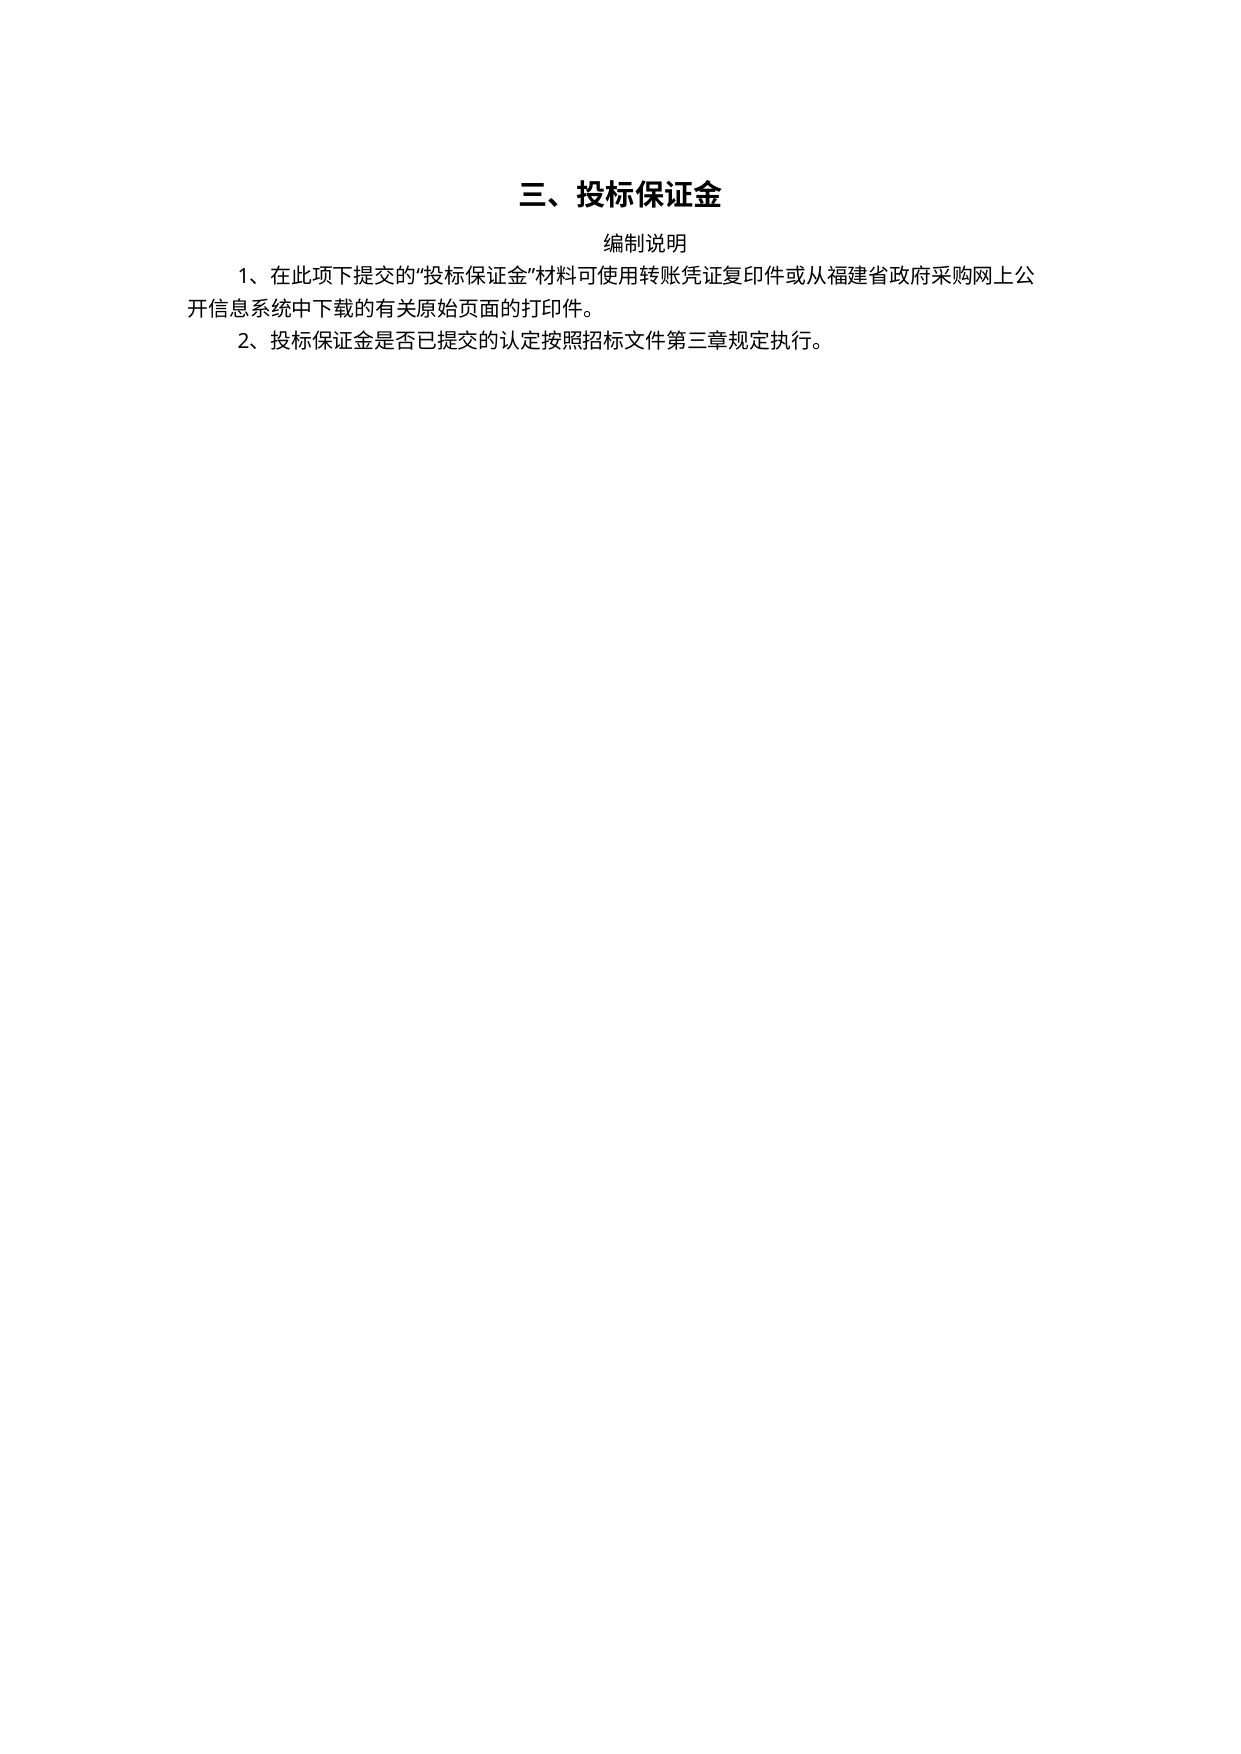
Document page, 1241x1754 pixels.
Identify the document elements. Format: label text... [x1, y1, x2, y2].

text 编制说明 [187, 227, 1053, 259]
text 1、在此项下提交的“投标保证金”材料可使用转账凭证复印件或从福建省政府采购网上公开信息系统中下载的有关原始页面的打印件。 [187, 259, 1053, 324]
text 2、投标保证金是否已提交的认定按照招标文件第三章规定执行。 [187, 324, 1053, 357]
text 三、投标保证金 [187, 162, 1053, 227]
